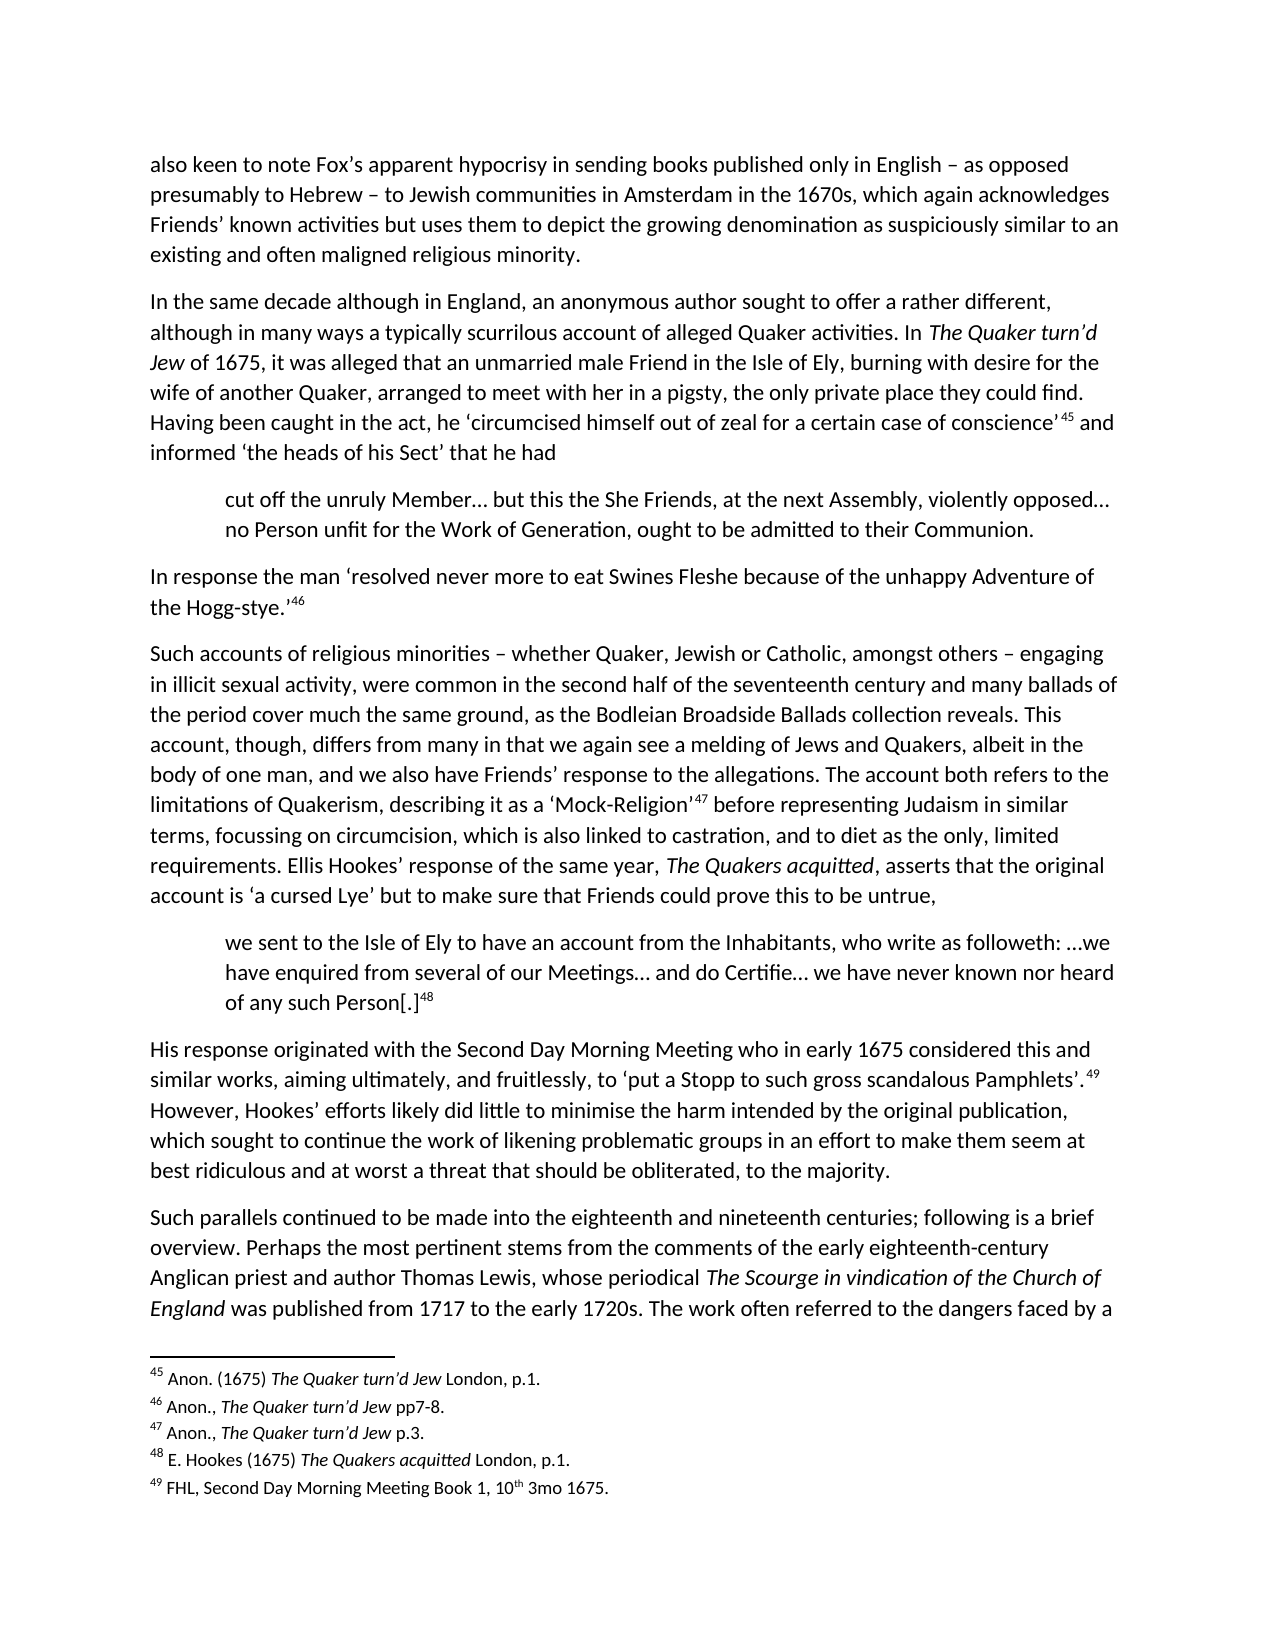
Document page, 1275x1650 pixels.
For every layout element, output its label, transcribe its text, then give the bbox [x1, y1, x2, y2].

text His response originated with the Second Day Morning Meeting who in early 1675 considered this and similar works, aiming ultimately, and fruitlessly, to ‘put a Stopp to such gross scandalous Pamphlets’. However, Hookes’ efforts likely did little to minimise the harm intended by the original publication, which sought to continue the work of likening problematic groups in an effort to make them seem at best ridiculous and at worst a threat that should be obliterated, to the majority. [150, 1035, 1125, 1184]
text we sent to the Isle of Ely to have an account from the Inhabitants, who write as followeth: …we have enquired from several of our Meetings… and do Certifie… we have never known nor heard of any such Person[.] [225, 928, 1125, 1017]
text In response the man ‘resolved never more to eat Swines Fleshe because of the unhappy Adventure of the Hogg-stye.’ [150, 562, 1125, 621]
text In the same decade although in England, an anonymous author sought to offer a rather different, although in many ways a typically scurrilous account of alleged Quaker activities. In The Quaker turn’d Jew of 1675, it was alleged that an unmarried male Friend in the Isle of Ely, burning with desire for the wife of another Quaker, arranged to meet with her in a pigsty, the only private place they could find. Having been caught in the act, he ‘circumcised himself out of zeal for a certain case of conscience’ and informed ‘the heads of his Sect’ that he had [150, 287, 1125, 467]
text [150, 1203, 1125, 1322]
text cut off the unruly Member… but this the She Friends, at the next Assembly, violently opposed… no Person unfit for the Work of Generation, ought to be admitted to their Communion. [225, 485, 1125, 544]
text Such accounts of religious minorities – whether Quaker, Jewish or Catholic, amongst others – engaging in illicit sexual activity, were common in the second half of the seventeenth century and many ballads of the period cover much the same ground, as the Bodleian Broadside Ballads collection reveals. This account, though, differs from many in that we again see a melding of Jews and Quakers, albeit in the body of one man, and we also have Friends’ response to the allegations. The account both refers to the limitations of Quakerism, describing it as a ‘Mock-Religion’ before representing Judaism in similar terms, focussing on circumcision, which is also linked to castration, and to diet as the only, limited requirements. Ellis Hookes’ response of the same year, The Quakers acquitted, asserts that the original account is ‘a cursed Lye’ but to make sure that Friends could prove this to be untrue, [150, 639, 1125, 909]
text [150, 150, 1125, 269]
